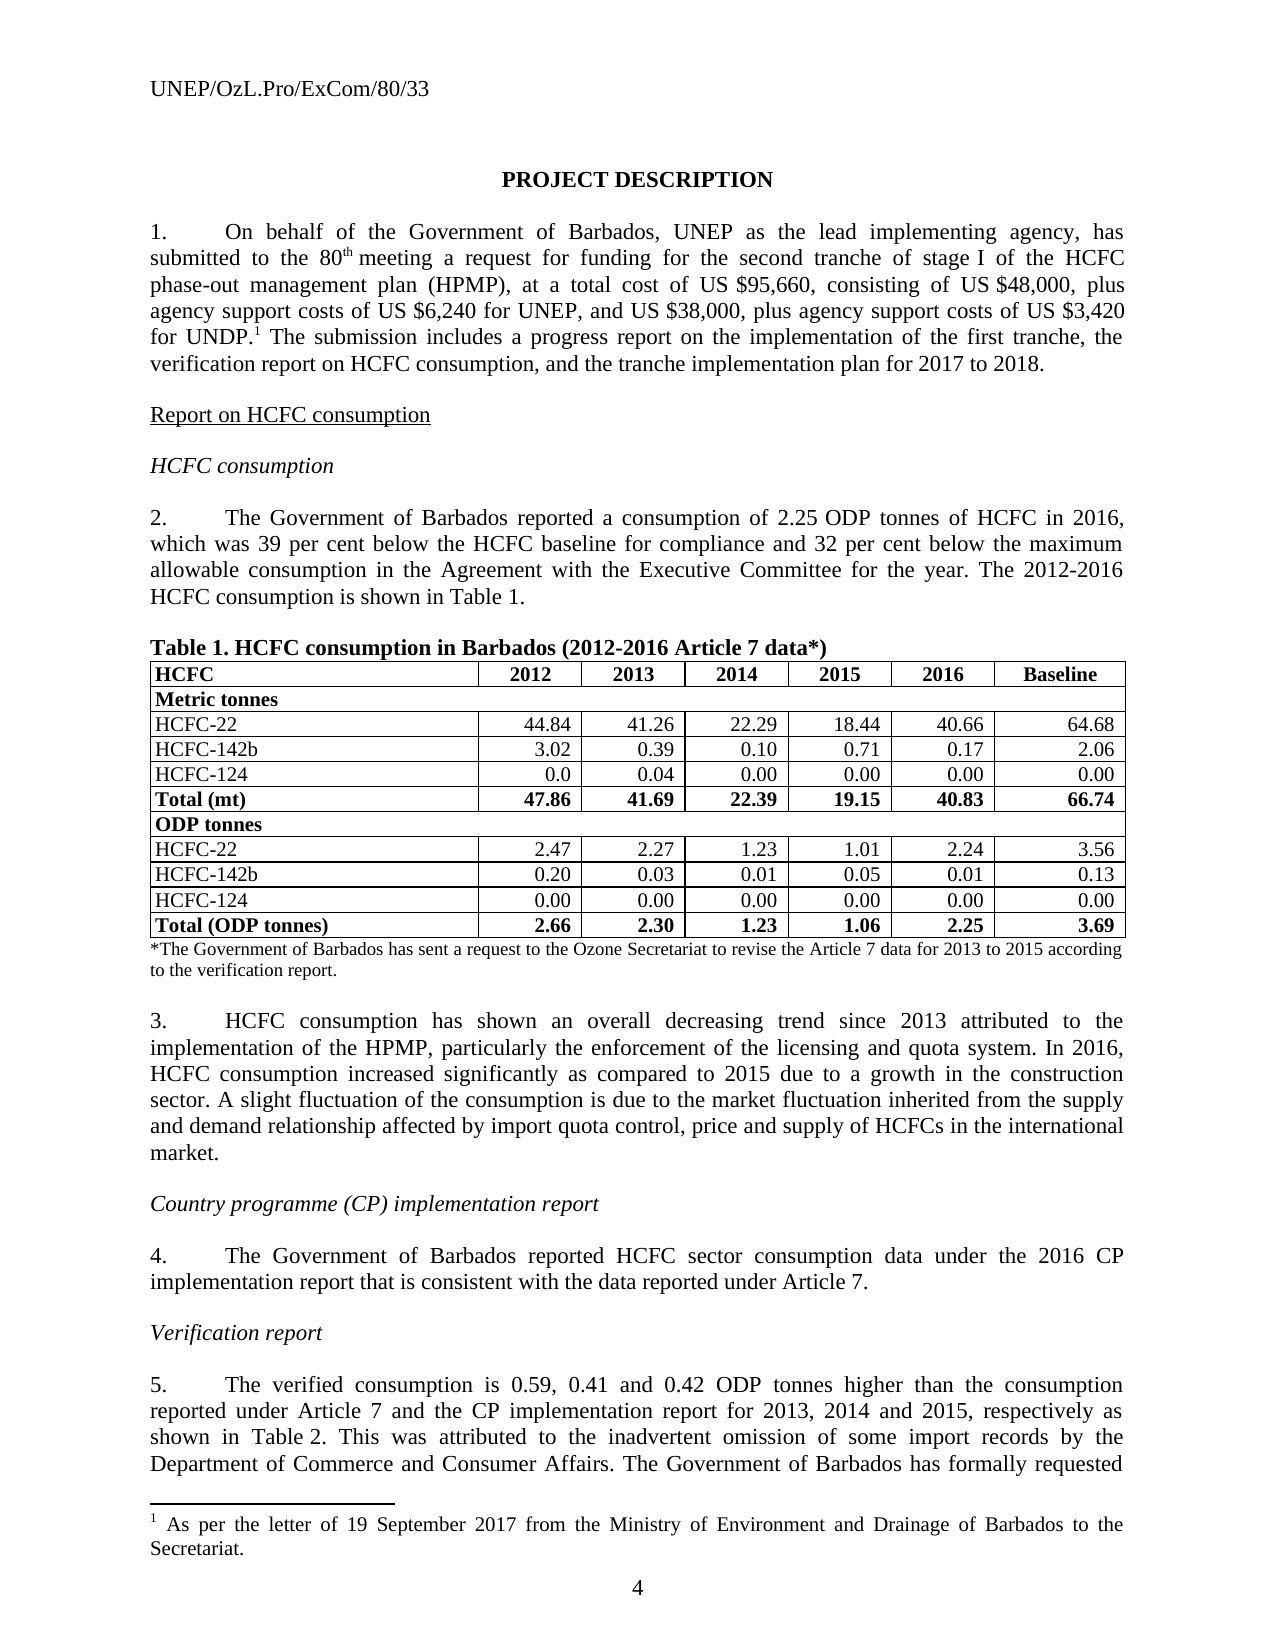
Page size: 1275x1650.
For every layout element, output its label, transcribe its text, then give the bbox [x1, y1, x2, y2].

table_header Baseline [995, 662, 1125, 686]
table_cell 40.66 [892, 712, 994, 736]
table_cell 0.00 [995, 888, 1125, 912]
text Verification report [150, 1319, 1125, 1346]
table_cell 3.02 [479, 737, 581, 761]
table_cell 1.06 [789, 913, 891, 937]
table_cell 66.74 [995, 787, 1125, 811]
table_cell 19.15 [789, 787, 891, 811]
table_cell 44.84 [479, 712, 581, 736]
table_cell 1.23 [686, 913, 788, 937]
table_cell 2.06 [995, 737, 1125, 761]
table_cell HCFC-142b [151, 737, 478, 761]
table_cell 0.05 [789, 863, 891, 886]
table_cell 0.71 [789, 737, 891, 761]
table_cell 0.17 [892, 737, 994, 761]
table_cell 1.01 [789, 837, 891, 861]
table_cell 47.86 [479, 787, 581, 811]
table_cell 0.00 [789, 762, 891, 786]
table_cell 0.00 [686, 888, 788, 912]
table_cell HCFC-142b [151, 863, 478, 886]
table_cell 0.01 [686, 863, 788, 886]
table_cell 0.00 [892, 762, 994, 786]
table_cell 0.00 [686, 762, 788, 786]
table_cell 64.68 [995, 712, 1125, 736]
table_cell 0.00 [789, 888, 891, 912]
table_cell 3.56 [995, 837, 1125, 861]
table_cell ODP tonnes [151, 812, 1125, 836]
table_header 2016 [892, 662, 994, 686]
subtitle On behalf of the Government of Barbados, UNEP as the lead implementing agency, has submitted to the 80th meeting a request for funding for the second tranche of stage I of the HCFC phase-out management plan (HPMP), at a total cost of US $95,660, consisting of US $48,000, plus agency support costs of US $6,240 for UNEP, and US $38,000, plus agency support costs of US $3,420 for UNDP. The submission includes a progress report on the implementation of the first tranche, the verification report on HCFC consumption, and the tranche implementation plan for 2017 to 2018. [150, 218, 1125, 376]
table_cell HCFC-22 [151, 837, 478, 861]
table_cell 3.69 [995, 913, 1125, 937]
table_cell 0.20 [479, 863, 581, 886]
table_cell 0.00 [479, 888, 581, 912]
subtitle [150, 1371, 1125, 1476]
table_cell 22.29 [686, 712, 788, 736]
table_cell 0.00 [892, 888, 994, 912]
table_cell 41.69 [582, 787, 684, 811]
table_header 2012 [479, 662, 581, 686]
table_cell 40.83 [892, 787, 994, 811]
table_cell 41.26 [582, 712, 684, 736]
table_header 2013 [582, 662, 684, 686]
table_cell Total (mt) [151, 787, 478, 811]
table_cell Metric tonnes [151, 687, 1125, 711]
table_cell 2.25 [892, 913, 994, 937]
table_cell 18.44 [789, 712, 891, 736]
table_cell 2.30 [582, 913, 684, 937]
table_cell 0.39 [582, 737, 684, 761]
text Country programme (CP) implementation report [150, 1190, 1125, 1217]
table_cell 0.01 [892, 863, 994, 886]
table_cell 0.10 [686, 737, 788, 761]
text *The Government of Barbados has sent a request to the Ozone Secretariat to revise the Article 7 data for 2013 to 2015 according to the verification report. [150, 938, 1125, 981]
text Report on HCFC consumption [150, 401, 1125, 427]
table_header 2014 [686, 662, 788, 686]
subtitle The Government of Barbados reported a consumption of 2.25 ODP tonnes of HCFC in 2016, which was 39 per cent below the HCFC baseline for compliance and 32 per cent below the maximum allowable consumption in the Agreement with the Executive Committee for the year. The 2012-2016 HCFC consumption is shown in Table 1. [150, 504, 1125, 609]
table_header HCFC [151, 662, 478, 686]
table_cell 2.27 [582, 837, 684, 861]
table_cell 2.66 [479, 913, 581, 937]
table_cell HCFC-124 [151, 888, 478, 912]
table_cell HCFC-124 [151, 762, 478, 786]
table_cell Total (ODP tonnes) [151, 913, 478, 937]
text HCFC consumption [150, 452, 1125, 479]
text PROJECT DESCRIPTION [150, 167, 1125, 193]
table_cell 0.00 [995, 762, 1125, 786]
table_cell 0.03 [582, 863, 684, 886]
table_cell 22.39 [686, 787, 788, 811]
table_cell 0.13 [995, 863, 1125, 886]
table_header 2015 [789, 662, 891, 686]
table_cell 0.04 [582, 762, 684, 786]
subtitle HCFC consumption has shown an overall decreasing trend since 2013 attributed to the implementation of the HPMP, particularly the enforcement of the licensing and quota system. In 2016, HCFC consumption increased significantly as compared to 2015 due to a growth in the construction sector. A slight fluctuation of the consumption is due to the market fluctuation inherited from the supply and demand relationship affected by import quota control, price and supply of HCFCs in the international market. [150, 1007, 1125, 1165]
table_cell 2.24 [892, 837, 994, 861]
table_cell HCFC-22 [151, 712, 478, 736]
text Table 1. HCFC consumption in Barbados (2012-2016 Article 7 data*) [150, 634, 1125, 661]
subtitle The Government of Barbados reported HCFC sector consumption data under the 2016 CP implementation report that is consistent with the data reported under Article 7. [150, 1242, 1125, 1294]
table_cell 0.0 [479, 762, 581, 786]
table_cell 2.47 [479, 837, 581, 861]
table_cell 1.23 [686, 837, 788, 861]
table_cell 0.00 [582, 888, 684, 912]
